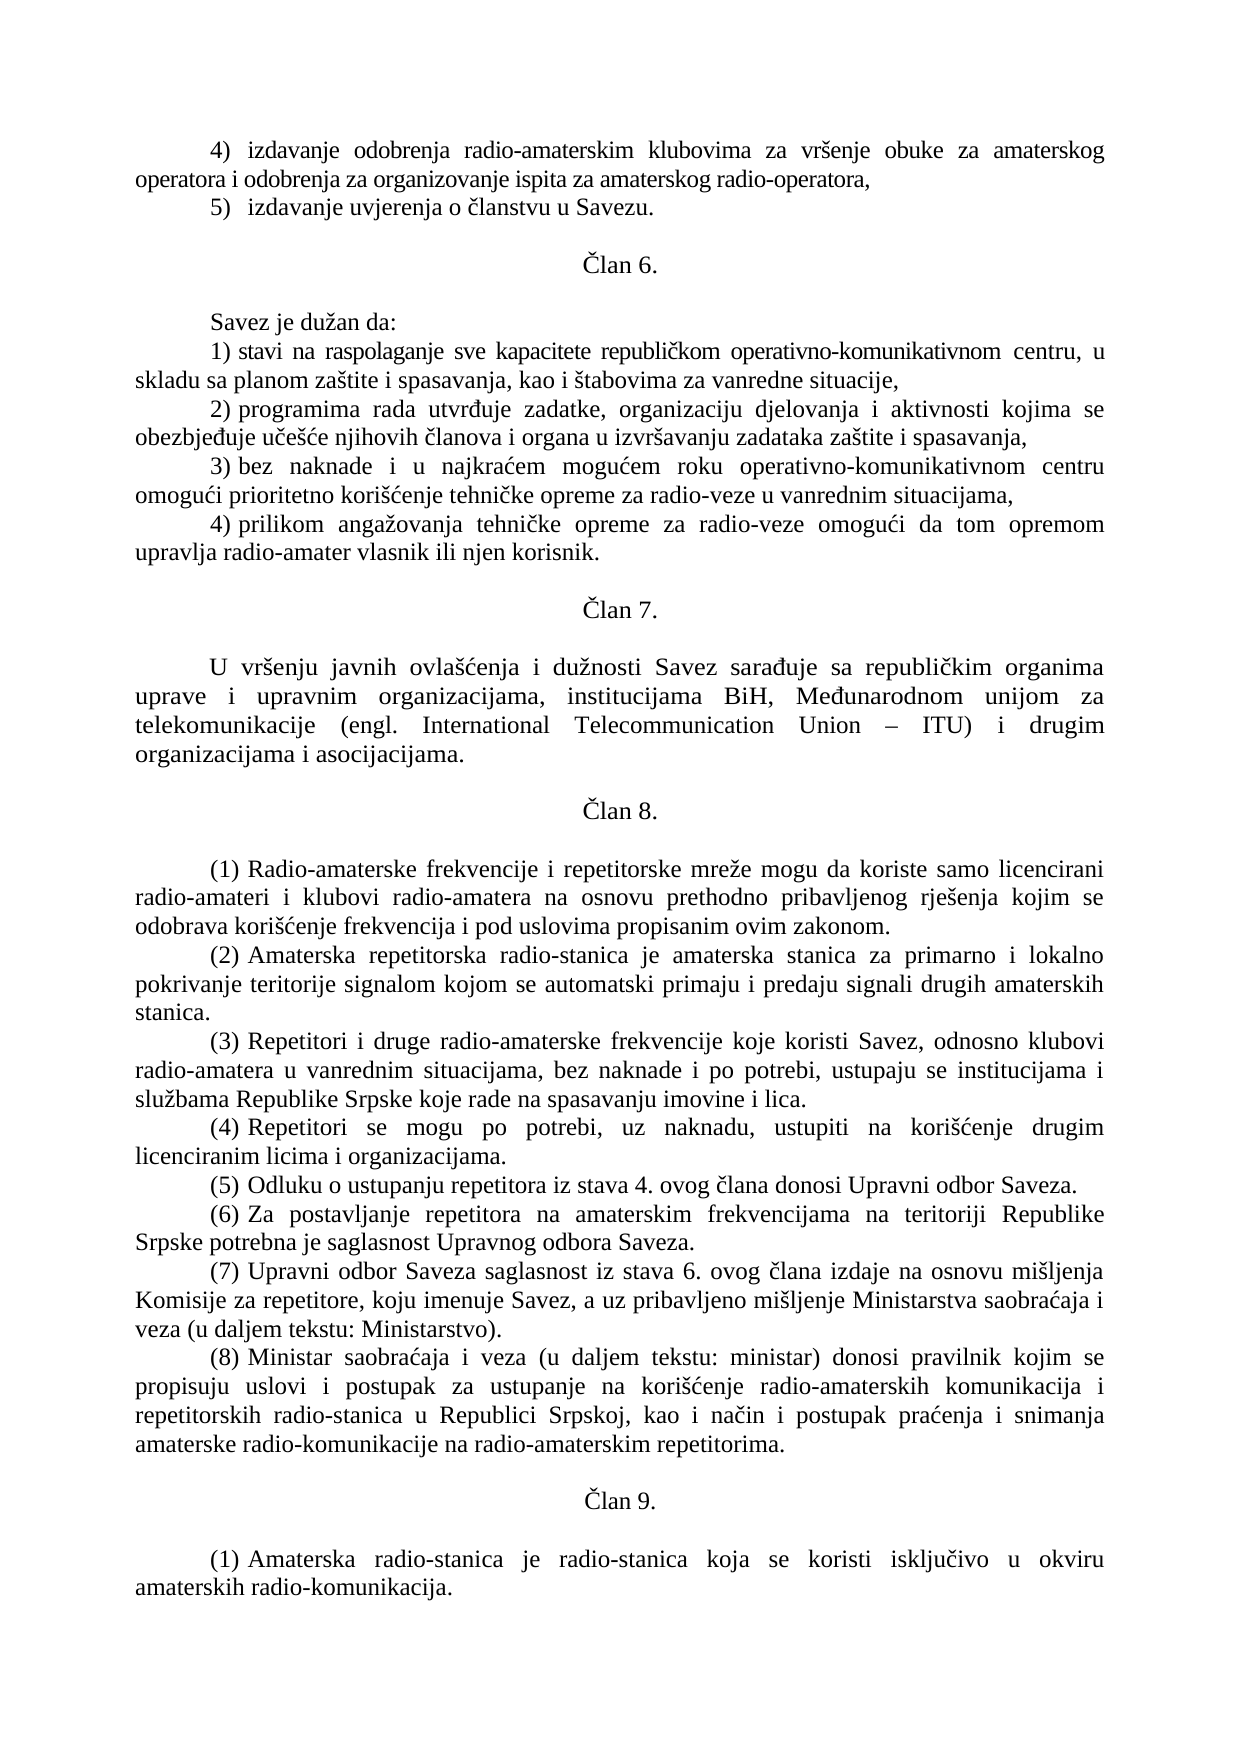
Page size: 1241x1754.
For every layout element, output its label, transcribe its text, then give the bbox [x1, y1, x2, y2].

list Odluku o ustupanju repetitora iz stava 4. ovog člana donosi Upravni odbor Saveza. [135, 1170, 1105, 1199]
list programima rada utvrđuje zadatke, organizaciju djelovanja i aktivnosti kojima se obezbjeđuje učešće njihovih članova i organa u izvršavanju zadataka zaštite i spasavanja, [135, 394, 1105, 451]
text Član 6. [135, 250, 1105, 279]
text Član 7. [135, 595, 1105, 624]
list Amaterska radio-stanica je radio-stanica koja se koristi isključivo u okviru amaterskih radio-komunikacija. [135, 1544, 1105, 1601]
list stavi na raspolaganje sve kapacitete republičkom operativno-komunikativnom centru, u skladu sa planom zaštite i spasavanja, kao i štabovima za vanredne situacije, [135, 336, 1105, 394]
list izdavanje odobrenja radio-amaterskim klubovima za vršenje obuke za amaterskog operatora i odobrenja za organizovanje ispita za amaterskog radio-operatora, [135, 135, 1105, 192]
list Amaterska repetitorska radio-stanica je amaterska stanica za primarno i lokalno pokrivanje teritorije signalom kojom se automatski primaju i predaju signali drugih amaterskih stanica. [135, 940, 1105, 1026]
text Savez je dužan da: [135, 307, 1105, 336]
list Za postavljanje repetitora na amaterskim frekvencijama na teritoriji Republike Srpske potrebna je saglasnost Upravnog odbora Saveza. [135, 1199, 1105, 1256]
list Upravni odbor Saveza saglasnost iz stava 6. ovog člana izdaje na osnovu mišljenja Komisije za repetitore, koju imenuje Savez, a uz pribavljeno mišljenje Ministarstva saobraćaja i veza (u daljem tekstu: Ministarstvo). [135, 1256, 1105, 1342]
list bez naknade i u najkraćem mogućem roku operativno-komunikativnom centru omogući prioritetno korišćenje tehničke opreme za radio-veze u vanrednim situacijama, [135, 451, 1105, 509]
text Član 8. [135, 796, 1105, 825]
list Radio-amaterske frekvencije i repetitorske mreže mogu da koriste samo licencirani radio-amateri i klubovi radio-amatera na osnovu prethodno pribavljenog rješenja kojim se odobrava korišćenje frekvencija i pod uslovima propisanim ovim zakonom. [135, 854, 1105, 940]
text Član 9. [135, 1486, 1105, 1515]
list prilikom angažovanja tehničke opreme za radio-veze omogući da tom opremom upravlja radio-amater vlasnik ili njen korisnik. [135, 509, 1105, 566]
list izdavanje uvjerenja o članstvu u Savezu. [135, 192, 1105, 221]
list Ministar saobraćaja i veza (u daljem tekstu: ministar) donosi pravilnik kojim se propisuju uslovi i postupak za ustupanje na korišćenje radio-amaterskih komunikacija i repetitorskih radio-stanica u Republici Srpskoj, kao i način i postupak praćenja i snimanja amaterske radio-komunikacije na radio-amaterskim repetitorima. [135, 1342, 1105, 1457]
list Repetitori se mogu po potrebi, uz naknadu, ustupiti na korišćenje drugim licenciranim licima i organizacijama. [135, 1112, 1105, 1170]
text U vršenju javnih ovlašćenja i dužnosti Savez sarađuje sa republičkim organima uprave i upravnim organizacijama, institucijama BiH, Međunarodnom unijom za telekomunikacije (engl. International Telecommunication Union – ITU) i drugim organizacijama i asocijacijama. [135, 652, 1105, 767]
list Repetitori i druge radio-amaterske frekvencije koje koristi Savez, odnosno klubovi radio-amatera u vanrednim situacijama, bez naknade i po potrebi, ustupaju se institucijama i službama Republike Srpske koje rade na spasavanju imovine i lica. [135, 1026, 1105, 1112]
